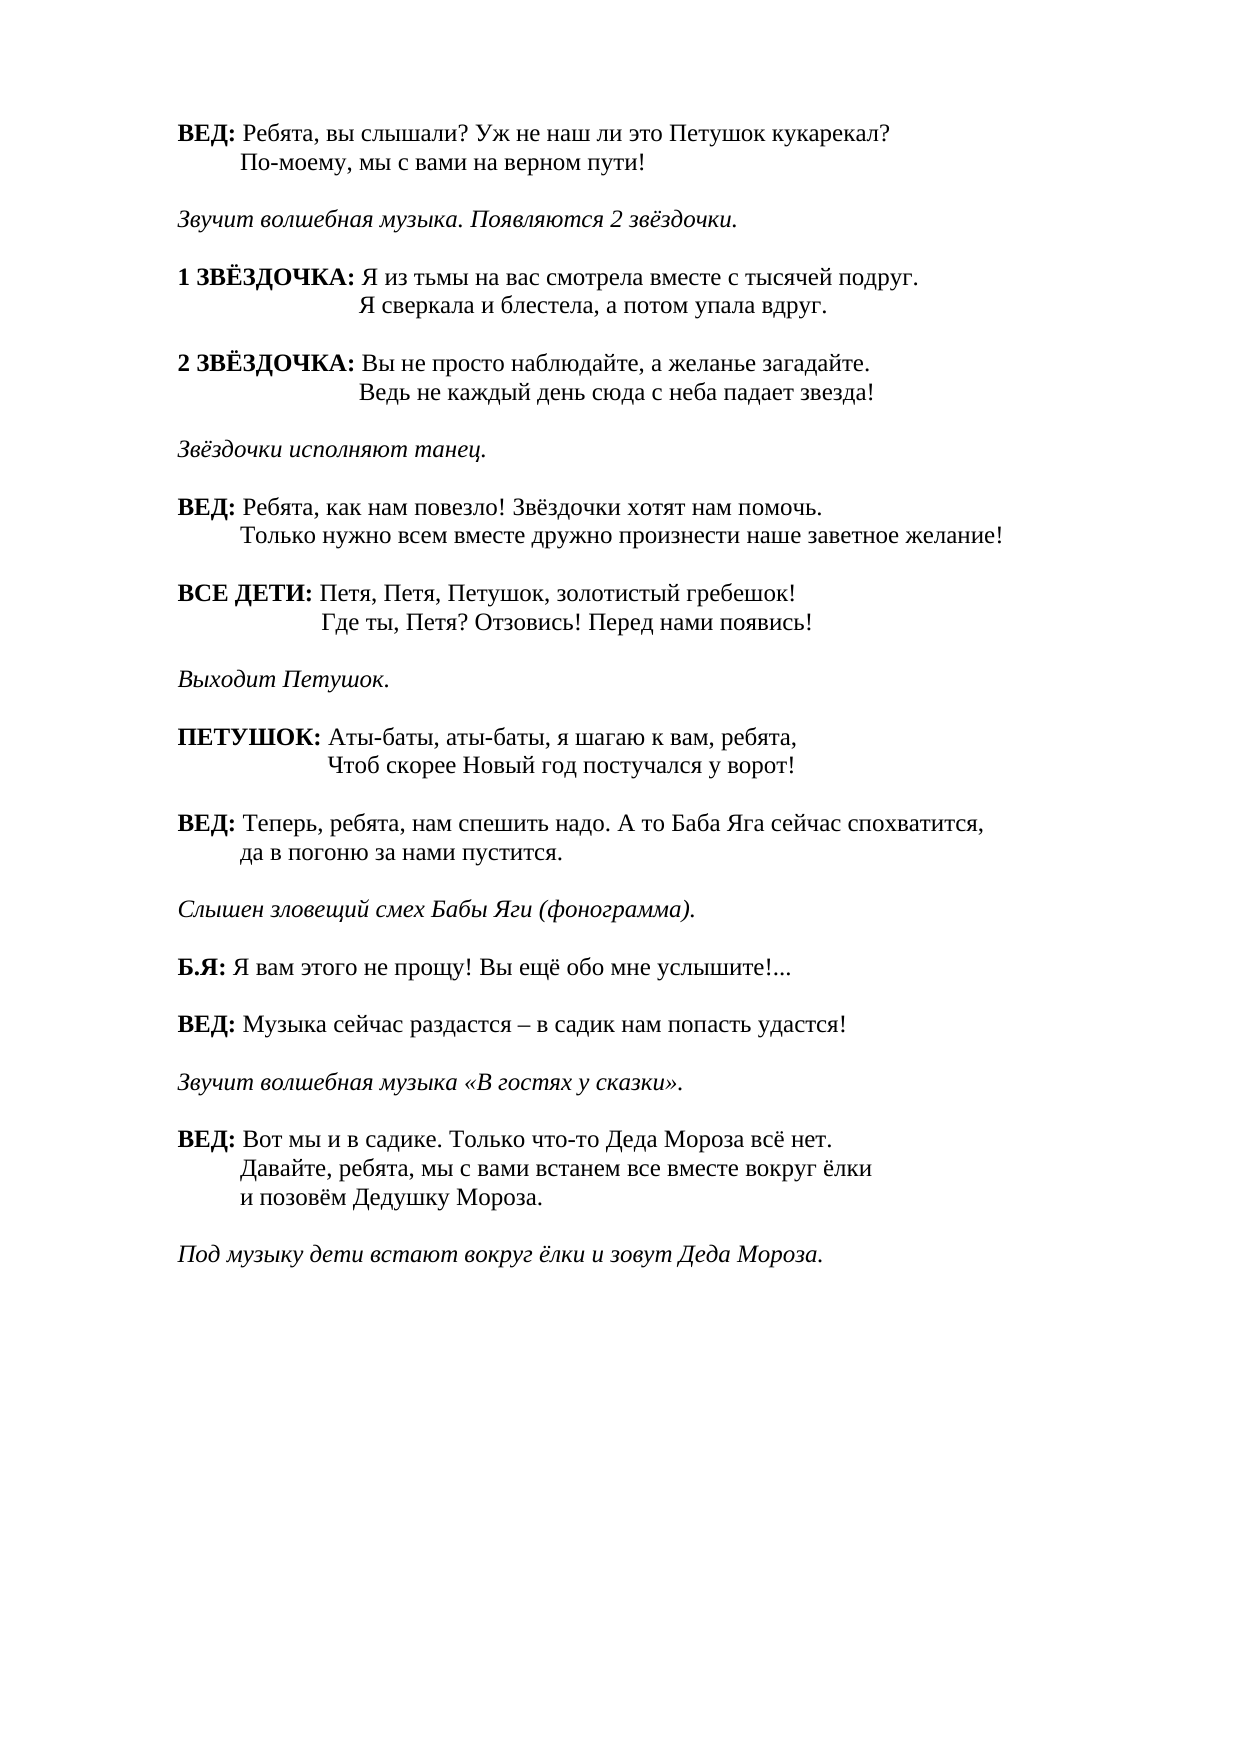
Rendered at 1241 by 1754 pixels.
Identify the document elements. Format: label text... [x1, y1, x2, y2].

text Звучит волшебная музыка. Появляются 2 звёздочки. [177, 204, 1152, 233]
text ВЕД: Музыка сейчас раздастся – в садик нам попасть удастся! [177, 1009, 1152, 1038]
text Звучит волшебная музыка «В гостях у сказки». [177, 1067, 1152, 1096]
text да в погоню за нами пустится. [177, 837, 1152, 866]
text Под музыку дети встают вокруг ёлки и зовут Деда Мороза. [177, 1239, 1152, 1268]
text ВСЕ ДЕТИ: Петя, Петя, Петушок, золотистый гребешок! [177, 578, 1152, 607]
text 1 ЗВЁЗДОЧКА: Я из тьмы на вас смотрела вместе с тысячей подруг. [177, 262, 1152, 291]
text Давайте, ребята, мы с вами встанем все вместе вокруг ёлки [177, 1153, 1152, 1182]
text Чтоб скорее Новый год постучался у ворот! [177, 751, 1152, 779]
text Выходит Петушок. [177, 664, 1152, 693]
text ВЕД: Ребята, как нам повезло! Звёздочки хотят нам помочь. [177, 492, 1152, 521]
text Только нужно всем вместе дружно произнести наше заветное желание! [177, 521, 1152, 549]
text 2 ЗВЁЗДОЧКА: Вы не просто наблюдайте, а желанье загадайте. [177, 348, 1152, 377]
text ВЕД: Теперь, ребята, нам спешить надо. А то Баба Яга сейчас спохватится, [177, 808, 1152, 837]
text ПЕТУШОК: Аты-баты, аты-баты, я шагаю к вам, ребята, [177, 722, 1152, 751]
text Звёздочки исполняют танец. [177, 434, 1152, 463]
text ВЕД: Ребята, вы слышали? Уж не наш ли это Петушок кукарекал? [177, 118, 1152, 147]
text По-моему, мы с вами на верном пути! [177, 147, 1152, 176]
text ВЕД: Вот мы и в садике. Только что-то Деда Мороза всё нет. [177, 1124, 1152, 1153]
text Ведь не каждый день сюда с неба падает звезда! [177, 377, 1152, 406]
text и позовём Дедушку Мороза. [177, 1182, 1152, 1211]
text Я сверкала и блестела, а потом упала вдруг. [177, 291, 1152, 319]
text Б.Я: Я вам этого не прощу! Вы ещё обо мне услышите!... [177, 952, 1152, 981]
text Где ты, Петя? Отзовись! Перед нами появись! [177, 607, 1152, 636]
text Слышен зловещий смех Бабы Яги (фонограмма). [177, 894, 1152, 923]
